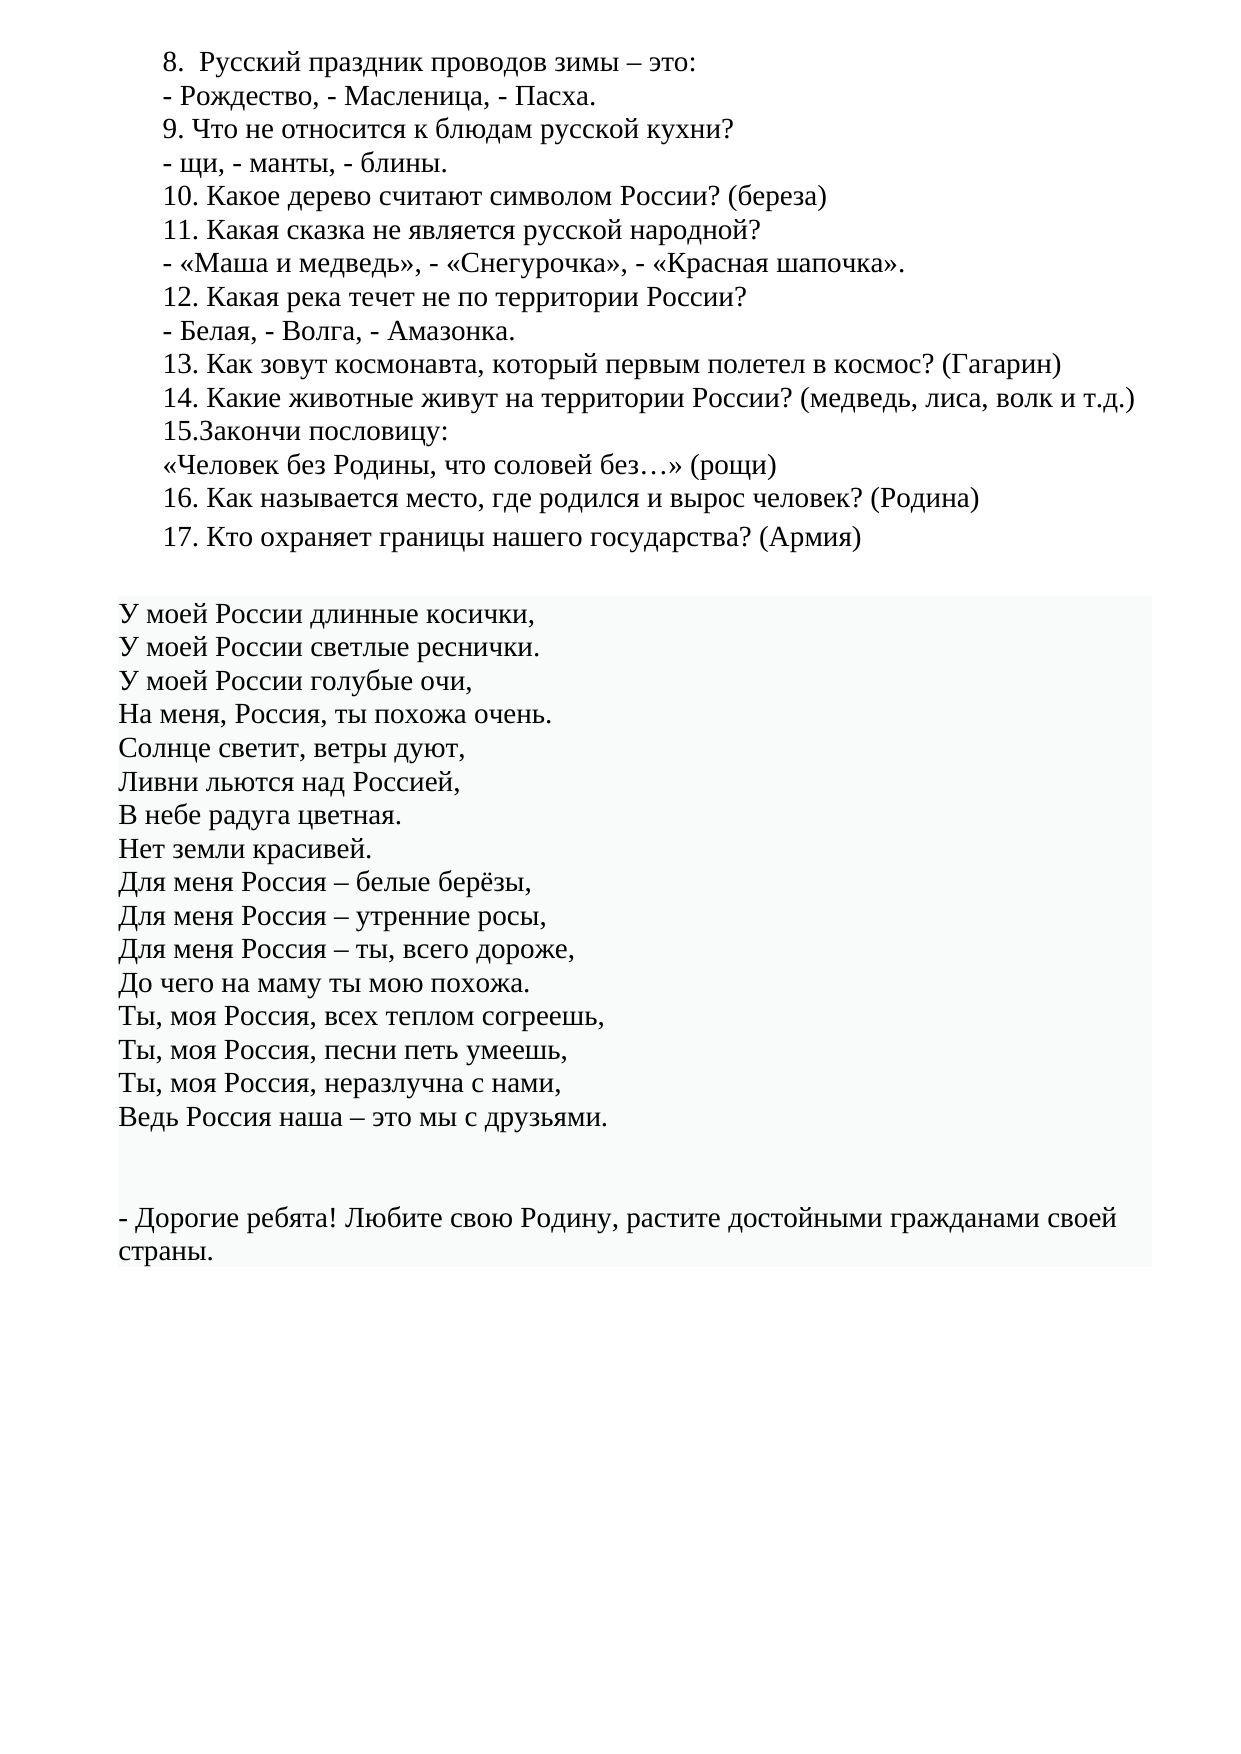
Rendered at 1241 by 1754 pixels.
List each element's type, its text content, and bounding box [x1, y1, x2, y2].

text - щи, - манты, - блины. [162, 145, 1152, 178]
text - Рождество, - Масленица, - Пасха. [162, 78, 1152, 111]
text 14. Какие животные живут на территории России? (медведь, лиса, волк и т.д.) [162, 380, 1152, 413]
text Для меня Россия – белые берёзы, Для меня Россия – утренние росы, Для меня Россия – ты, всего дороже, До чего на маму ты мою похожа. [118, 864, 1152, 998]
text 10. Какое дерево считают символом России? (береза) [162, 178, 1152, 212]
text 15.Закончи пословицу: [162, 413, 1152, 447]
text - Дорогие ребята! Любите свою Родину, растите достойными гражданами своей страны. [118, 1200, 1152, 1267]
text 12. Какая река течет не по территории России? [162, 279, 1152, 313]
text 13. Как зовут космонавта, который первым полетел в космос? (Гагарин) [162, 346, 1152, 380]
text - «Маша и медведь», - «Снегурочка», - «Красная шапочка». [162, 246, 1152, 279]
text - Белая, - Волга, - Амазонка. [162, 313, 1152, 346]
text 16. Как называется место, где родился и вырос человек? (Родина) 17. Кто охраняет границы нашего государства? (Армия) [162, 480, 1152, 552]
text Ты, моя Россия, всех теплом согреешь, Ты, моя Россия, песни петь умеешь, Ты, моя Россия, неразлучна с нами, Ведь Россия наша – это мы с друзьями. [118, 998, 1152, 1133]
text У моей России длинные косички, У моей России светлые реснички. У моей России голубые очи, На меня, Россия, ты похожа очень. [118, 596, 1152, 730]
text Солнце светит, ветры дуют, Ливни льются над Россией, В небе радуга цветная. Нет земли красивей. [118, 730, 1152, 864]
text «Человек без Родины, что соловей без…» (рощи) [162, 447, 1152, 480]
text 9. Что не относится к блюдам русской кухни? [162, 111, 1152, 145]
text 8. Русский праздник проводов зимы – это: [162, 44, 1152, 78]
text 11. Какая сказка не является русской народной? [162, 212, 1152, 246]
